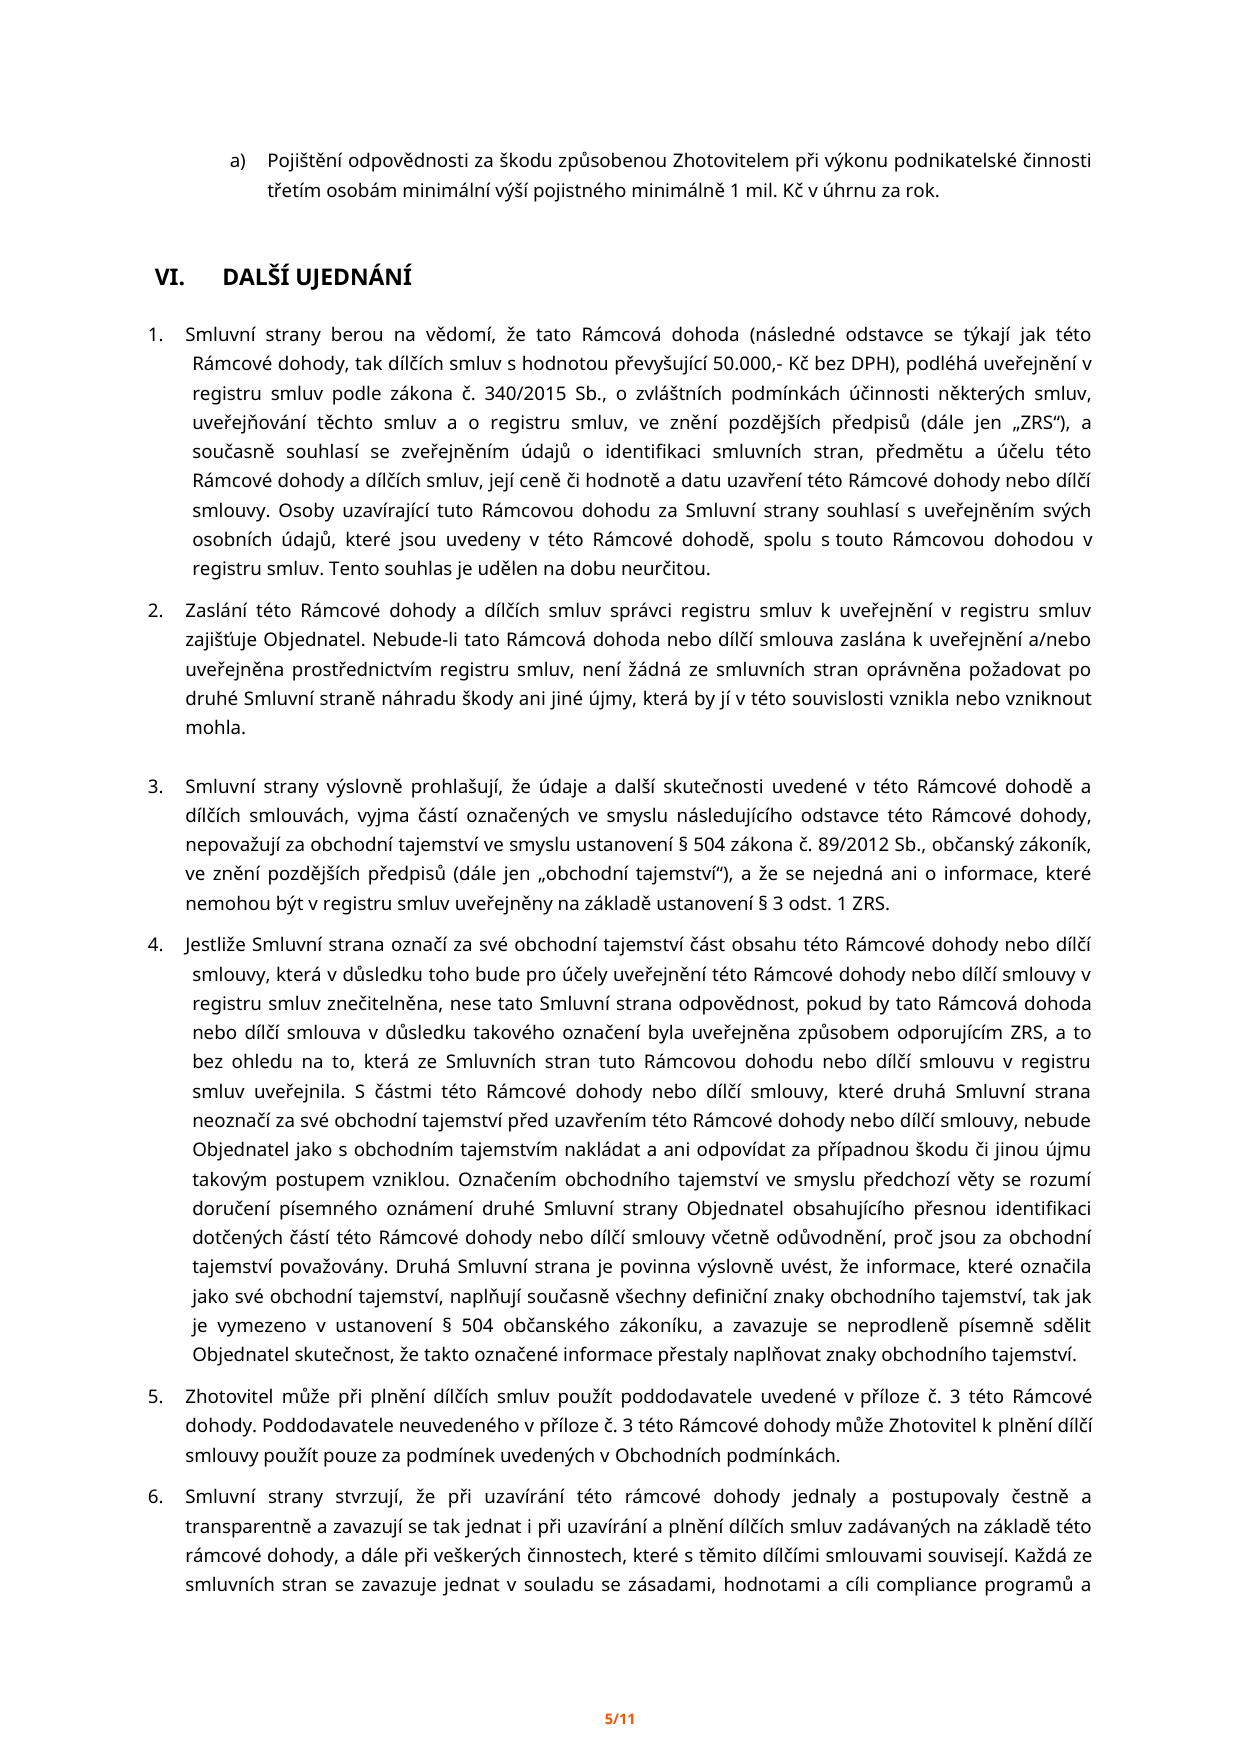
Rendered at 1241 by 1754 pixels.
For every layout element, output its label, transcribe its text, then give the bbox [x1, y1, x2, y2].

list DALŠÍ UJEDNÁNÍ [185, 260, 1093, 292]
list Zhotovitel může při plnění dílčích smluv použít poddodavatele uvedené v příloze č. 3 této Rámcové dohody. Poddodavatele neuvedeného v příloze č. 3 této Rámcové dohody může Zhotovitel k plnění dílčí smlouvy použít pouze za podmínek uvedených v Obchodních podmínkách. [148, 1383, 1093, 1467]
list Smluvní strany výslovně prohlašují, že údaje a další skutečnosti uvedené v této Rámcové dohodě a dílčích smlouvách, vyjma částí označených ve smyslu následujícího odstavce této Rámcové dohody, nepovažují za obchodní tajemství ve smyslu ustanovení § 504 zákona č. 89/2012 Sb., občanský zákoník, ve znění pozdějších předpisů (dále jen „obchodní tajemství“), a že se nejedná ani o informace, které nemohou být v registru smluv uveřejněny na základě ustanovení § 3 odst. 1 ZRS. [148, 773, 1093, 916]
list Pojištění odpovědnosti za škodu způsobenou Zhotovitelem při výkonu podnikatelské činnosti třetím osobám minimální výší pojistného minimálně 1 mil. Kč v úhrnu za rok. [229, 148, 1093, 202]
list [148, 1484, 1093, 1597]
list Zaslání této Rámcové dohody a dílčích smluv správci registru smluv k uveřejnění v registru smluv zajišťuje Objednatel. Nebude-li tato Rámcová dohoda nebo dílčí smlouva zaslána k uveřejnění a/nebo uveřejněna prostřednictvím registru smluv, není žádná ze smluvních stran oprávněna požadovat po druhé Smluvní straně náhradu škody ani jiné újmy, která by jí v této souvislosti vznikla nebo vzniknout mohla. [148, 597, 1093, 740]
list Jestliže Smluvní strana označí za své obchodní tajemství část obsahu této Rámcové dohody nebo dílčí smlouvy, která v důsledku toho bude pro účely uveřejnění této Rámcové dohody nebo dílčí smlouvy v registru smluv znečitelněna, nese tato Smluvní strana odpovědnost, pokud by tato Rámcová dohoda nebo dílčí smlouva v důsledku takového označení byla uveřejněna způsobem odporujícím ZRS, a to bez ohledu na to, která ze Smluvních stran tuto Rámcovou dohodu nebo dílčí smlouvu v registru smluv uveřejnila. S částmi této Rámcové dohody nebo dílčí smlouvy, které druhá Smluvní strana neoznačí za své obchodní tajemství před uzavřením této Rámcové dohody nebo dílčí smlouvy, nebude Objednatel jako s obchodním tajemstvím nakládat a ani odpovídat za případnou škodu či jinou újmu takovým postupem vzniklou. Označením obchodního tajemství ve smyslu předchozí věty se rozumí doručení písemného oznámení druhé Smluvní strany Objednatel obsahujícího přesnou identifikaci dotčených částí této Rámcové dohody nebo dílčí smlouvy včetně odůvodnění, proč jsou za obchodní tajemství považovány. Druhá Smluvní strana je povinna výslovně uvést, že informace, které označila jako své obchodní tajemství, naplňují současně všechny definiční znaky obchodního tajemství, tak jak je vymezeno v ustanovení § 504 občanského zákoníku, a zavazuje se neprodleně písemně sdělit Objednatel skutečnost, že takto označené informace přestaly naplňovat znaky obchodního tajemství. [148, 932, 1093, 1367]
list Smluvní strany berou na vědomí, že tato Rámcová dohoda (následné odstavce se týkají jak této Rámcové dohody, tak dílčích smluv s hodnotou převyšující 50.000,- Kč bez DPH), podléhá uveřejnění v registru smluv podle zákona č. 340/2015 Sb., o zvláštních podmínkách účinnosti některých smluv, uveřejňování těchto smluv a o registru smluv, ve znění pozdějších předpisů (dále jen „ZRS“), a současně souhlasí se zveřejněním údajů o identifikaci smluvních stran, předmětu a účelu této Rámcové dohody a dílčích smluv, její ceně či hodnotě a datu uzavření této Rámcové dohody nebo dílčí smlouvy. Osoby uzavírající tuto Rámcovou dohodu za Smluvní strany souhlasí s uveřejněním svých osobních údajů, které jsou uvedeny v této Rámcové dohodě, spolu s touto Rámcovou dohodou v registru smluv. Tento souhlas je udělen na dobu neurčitou. [148, 321, 1093, 581]
